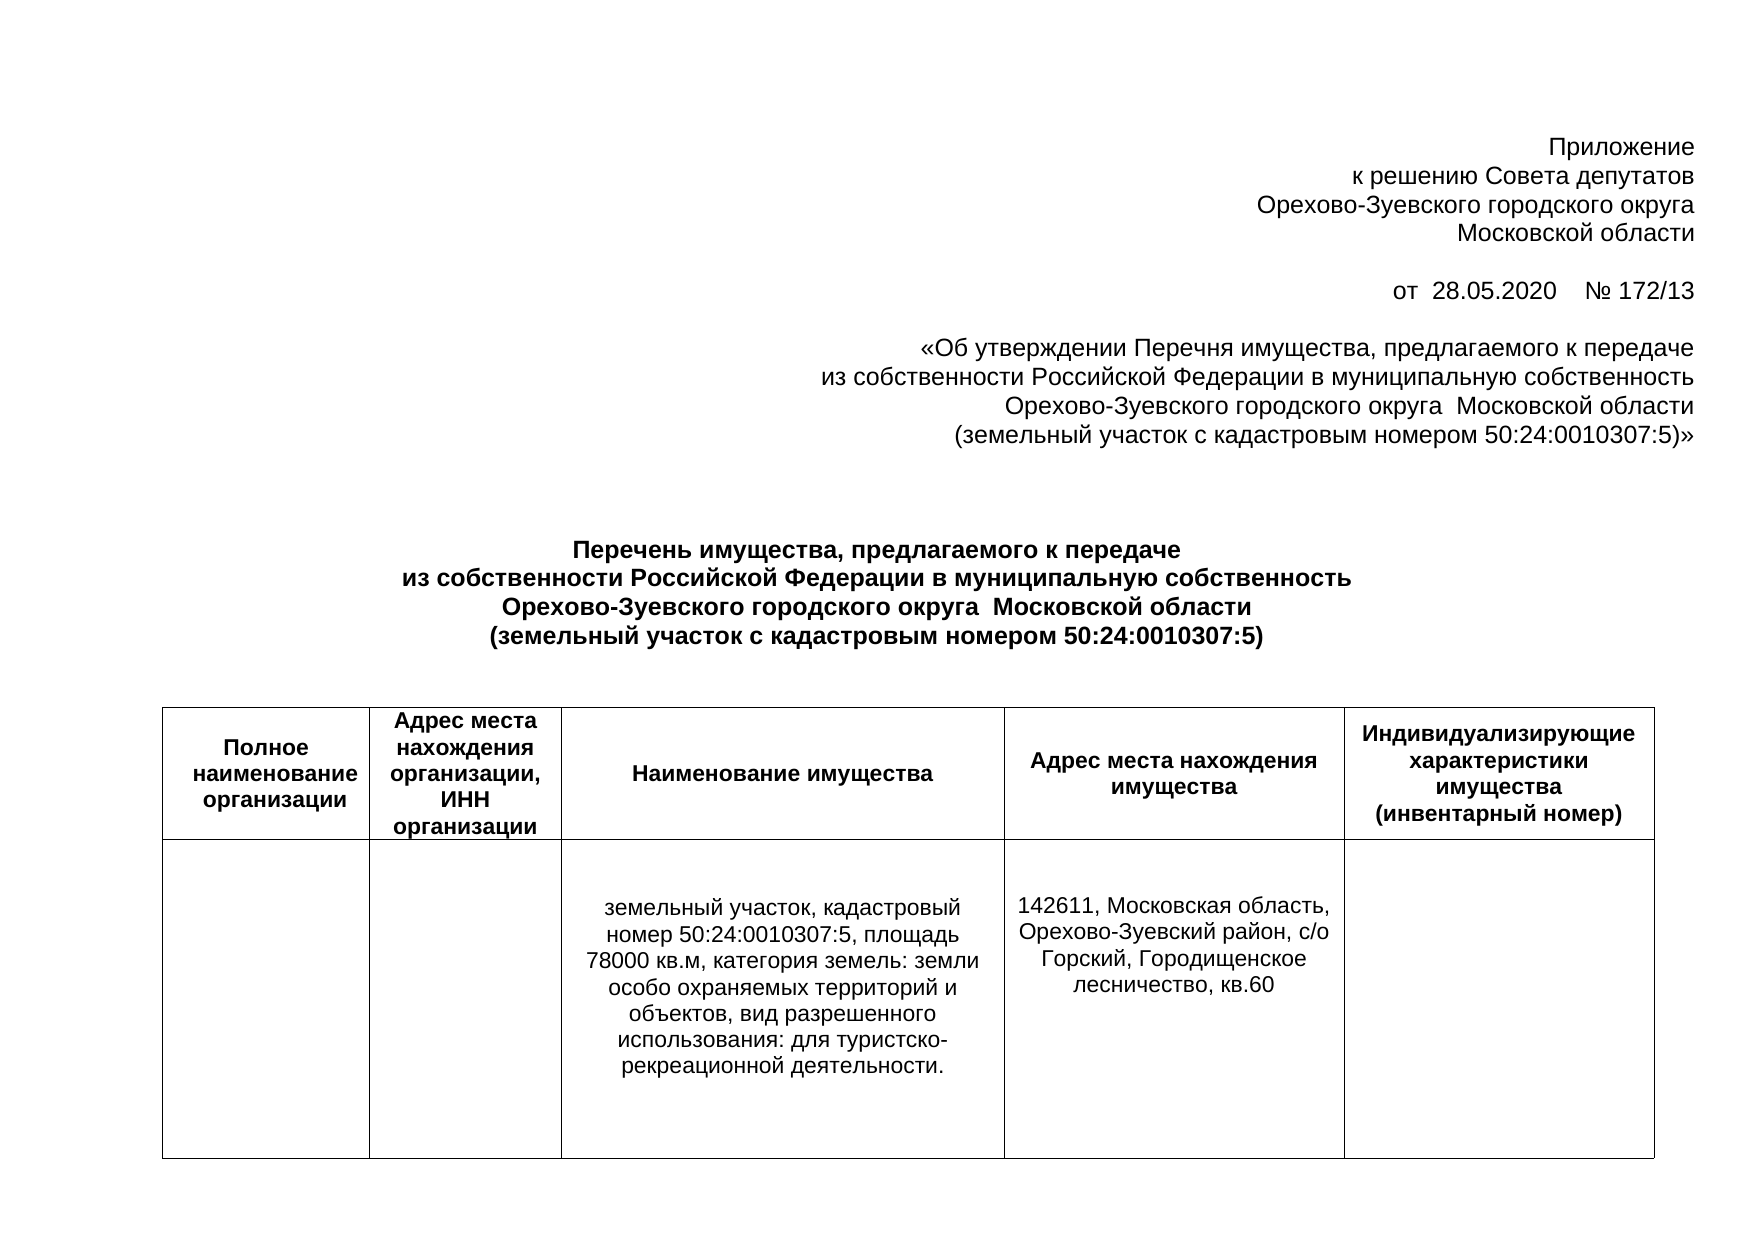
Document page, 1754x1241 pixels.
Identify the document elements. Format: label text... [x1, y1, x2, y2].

table_header Индивидуализирующие характеристики имущества (инвентарный номер) [1345, 708, 1654, 839]
table_cell [1345, 840, 1654, 1158]
table_cell [163, 840, 369, 1158]
text Орехово-Зуевского городского округа Московской области [59, 592, 1695, 621]
table_cell земельный участок, кадастровый номер 50:24:0010307:5, площадь 78000 кв.м, категория земель: земли особо охраняемых территорий и объектов, вид разрешенного использования: для туристско-рекреационной деятельности. [562, 840, 1004, 1158]
table_header Наименование имущества [562, 708, 1004, 839]
text (земельный участок с кадастровым номером 50:24:0010307:5) [59, 621, 1695, 649]
text (земельный участок с кадастровым номером 50:24:0010307:5)» [59, 419, 1695, 448]
table_header Полное наименование организации [163, 708, 369, 839]
text от 28.05.2020 № 172/13 [59, 276, 1695, 304]
table_cell 142611, Московская область, Орехово-Зуевский район, с/о Горский, Городищенское лесничество, кв.60 [1005, 840, 1344, 1158]
text Орехово-Зуевского городского округа [59, 189, 1695, 218]
text Московской области [59, 218, 1695, 247]
text Приложение [59, 132, 1695, 161]
table_cell [370, 840, 561, 1158]
text «Об утверждении Перечня имущества, предлагаемого к передаче [59, 333, 1695, 362]
table_header Адрес места нахождения имущества [1005, 708, 1344, 839]
text из собственности Российской Федерации в муниципальную собственность [59, 362, 1695, 391]
table_header Адрес места нахождения организации, ИНН организации [370, 708, 561, 839]
text из собственности Российской Федерации в муниципальную собственность [59, 563, 1695, 592]
text Орехово-Зуевского городского округа Московской области [59, 391, 1695, 419]
text к решению Совета депутатов [59, 161, 1695, 189]
text Перечень имущества, предлагаемого к передаче [59, 534, 1695, 563]
